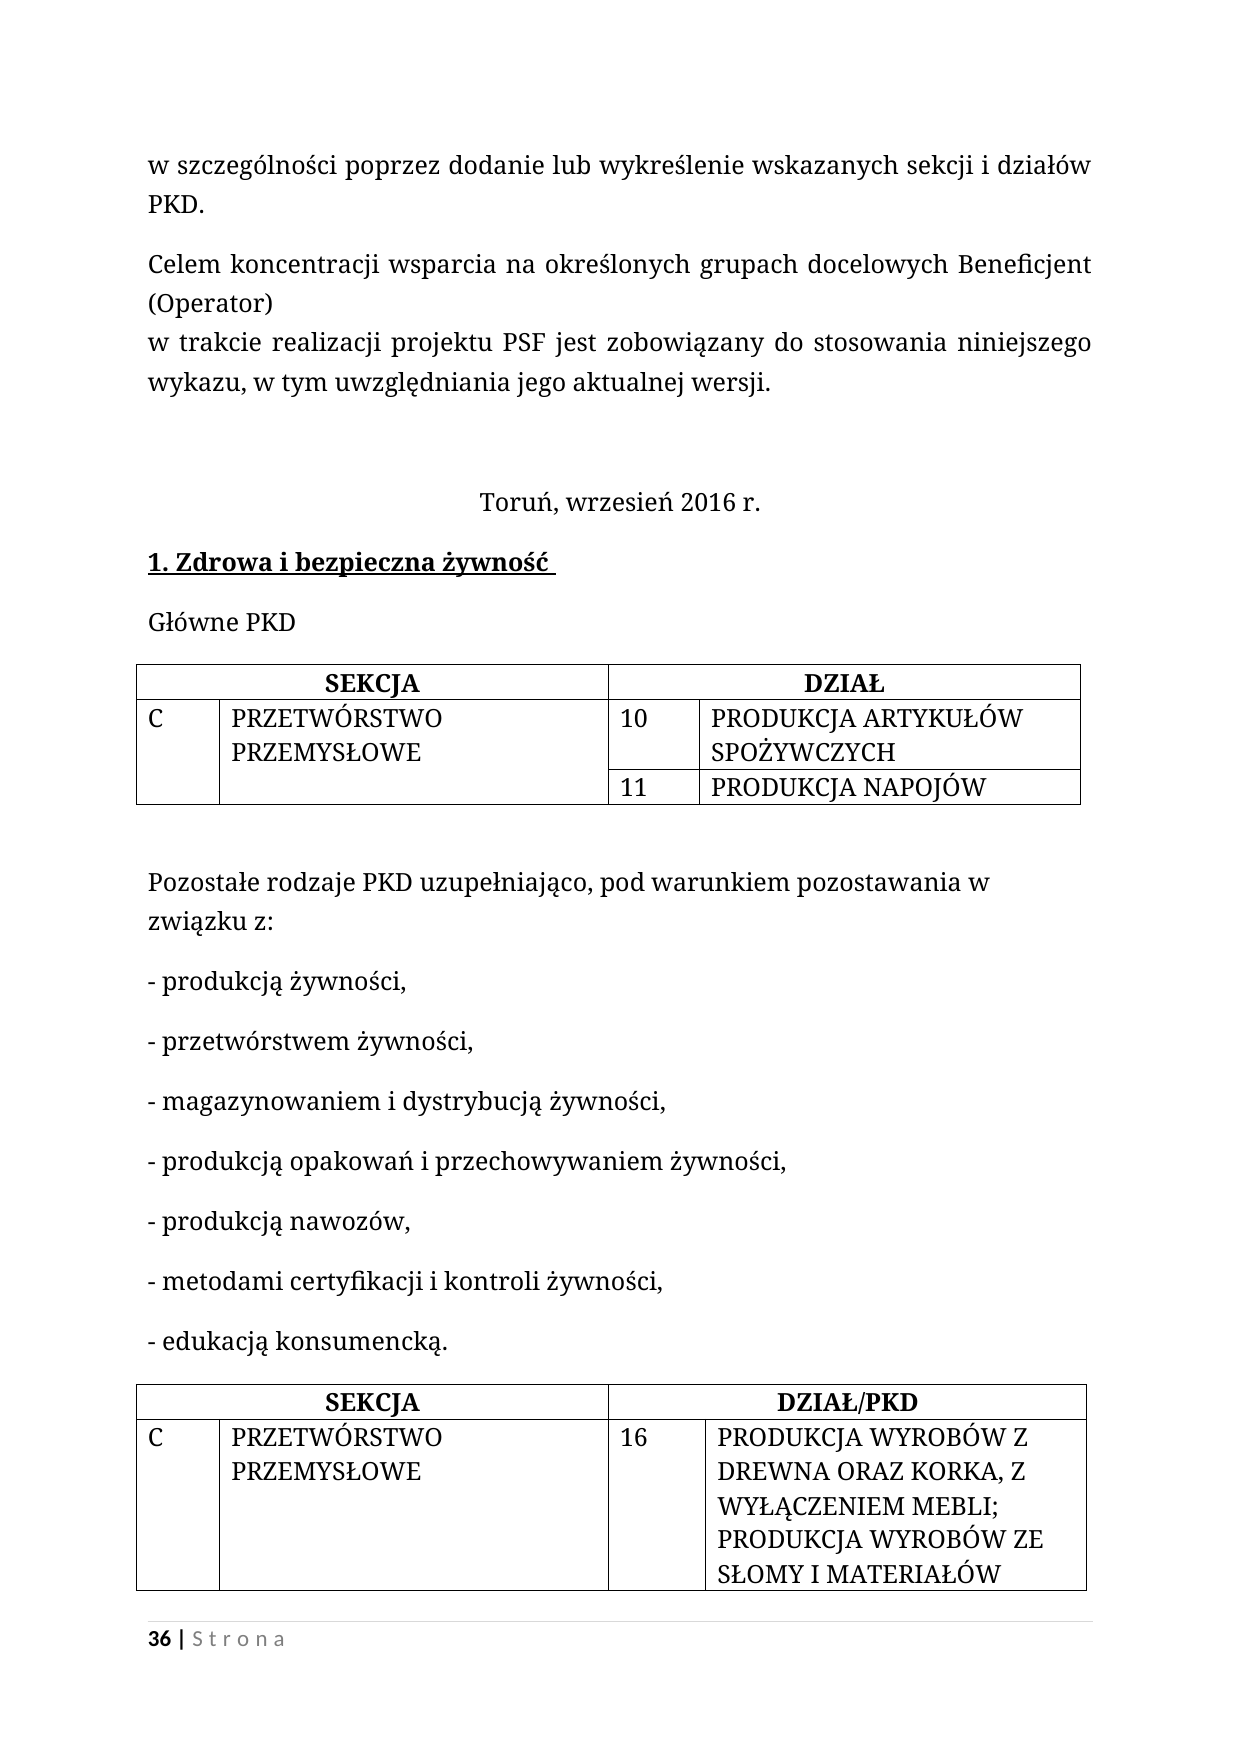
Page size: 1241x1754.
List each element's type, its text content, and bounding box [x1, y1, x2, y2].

table_header SEKCJA [137, 665, 608, 699]
table_cell 16 [609, 1420, 705, 1590]
text - produkcją żywności, [148, 964, 1093, 998]
table_cell PRZETWÓRSTWO PRZEMYSŁOWE [220, 700, 608, 804]
text - produkcją opakowań i przechowywaniem żywności, [148, 1144, 1093, 1178]
text - metodami certyfikacji i kontroli żywności, [148, 1264, 1093, 1298]
text 1. Zdrowa i bezpieczna żywność [148, 544, 1093, 578]
table_header DZIAŁ/PKD [609, 1385, 1086, 1419]
table_cell C [137, 1420, 219, 1590]
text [148, 148, 1093, 221]
text Pozostałe rodzaje PKD uzupełniająco, pod warunkiem pozostawania w związku z: [148, 865, 1093, 938]
text - magazynowaniem i dystrybucją żywności, [148, 1084, 1093, 1118]
text Celem koncentracji wsparcia na określonych grupach docelowych Beneficjent (Operator) w trakcie realizacji projektu PSF jest zobowiązany do stosowania niniejszego wykazu, w tym uwzględniania jego aktualnej wersji. [148, 247, 1093, 398]
text Toruń, wrzesień 2016 r. [148, 484, 1093, 518]
text Główne PKD [148, 604, 1093, 638]
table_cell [706, 1420, 1086, 1590]
text - przetwórstwem żywności, [148, 1024, 1093, 1058]
table_cell PRODUKCJA ARTYKUŁÓW SPOŻYWCZYCH [700, 700, 1080, 768]
table_cell 10 [609, 700, 699, 768]
table_cell PRODUKCJA NAPOJÓW [700, 770, 1080, 804]
table_header SEKCJA [137, 1385, 608, 1419]
text - edukacją konsumencką. [148, 1324, 1093, 1358]
table_cell 11 [609, 770, 699, 804]
table_header DZIAŁ [609, 665, 1080, 699]
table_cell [220, 1420, 608, 1590]
table_cell C [137, 700, 219, 804]
text - produkcją nawozów, [148, 1204, 1093, 1238]
